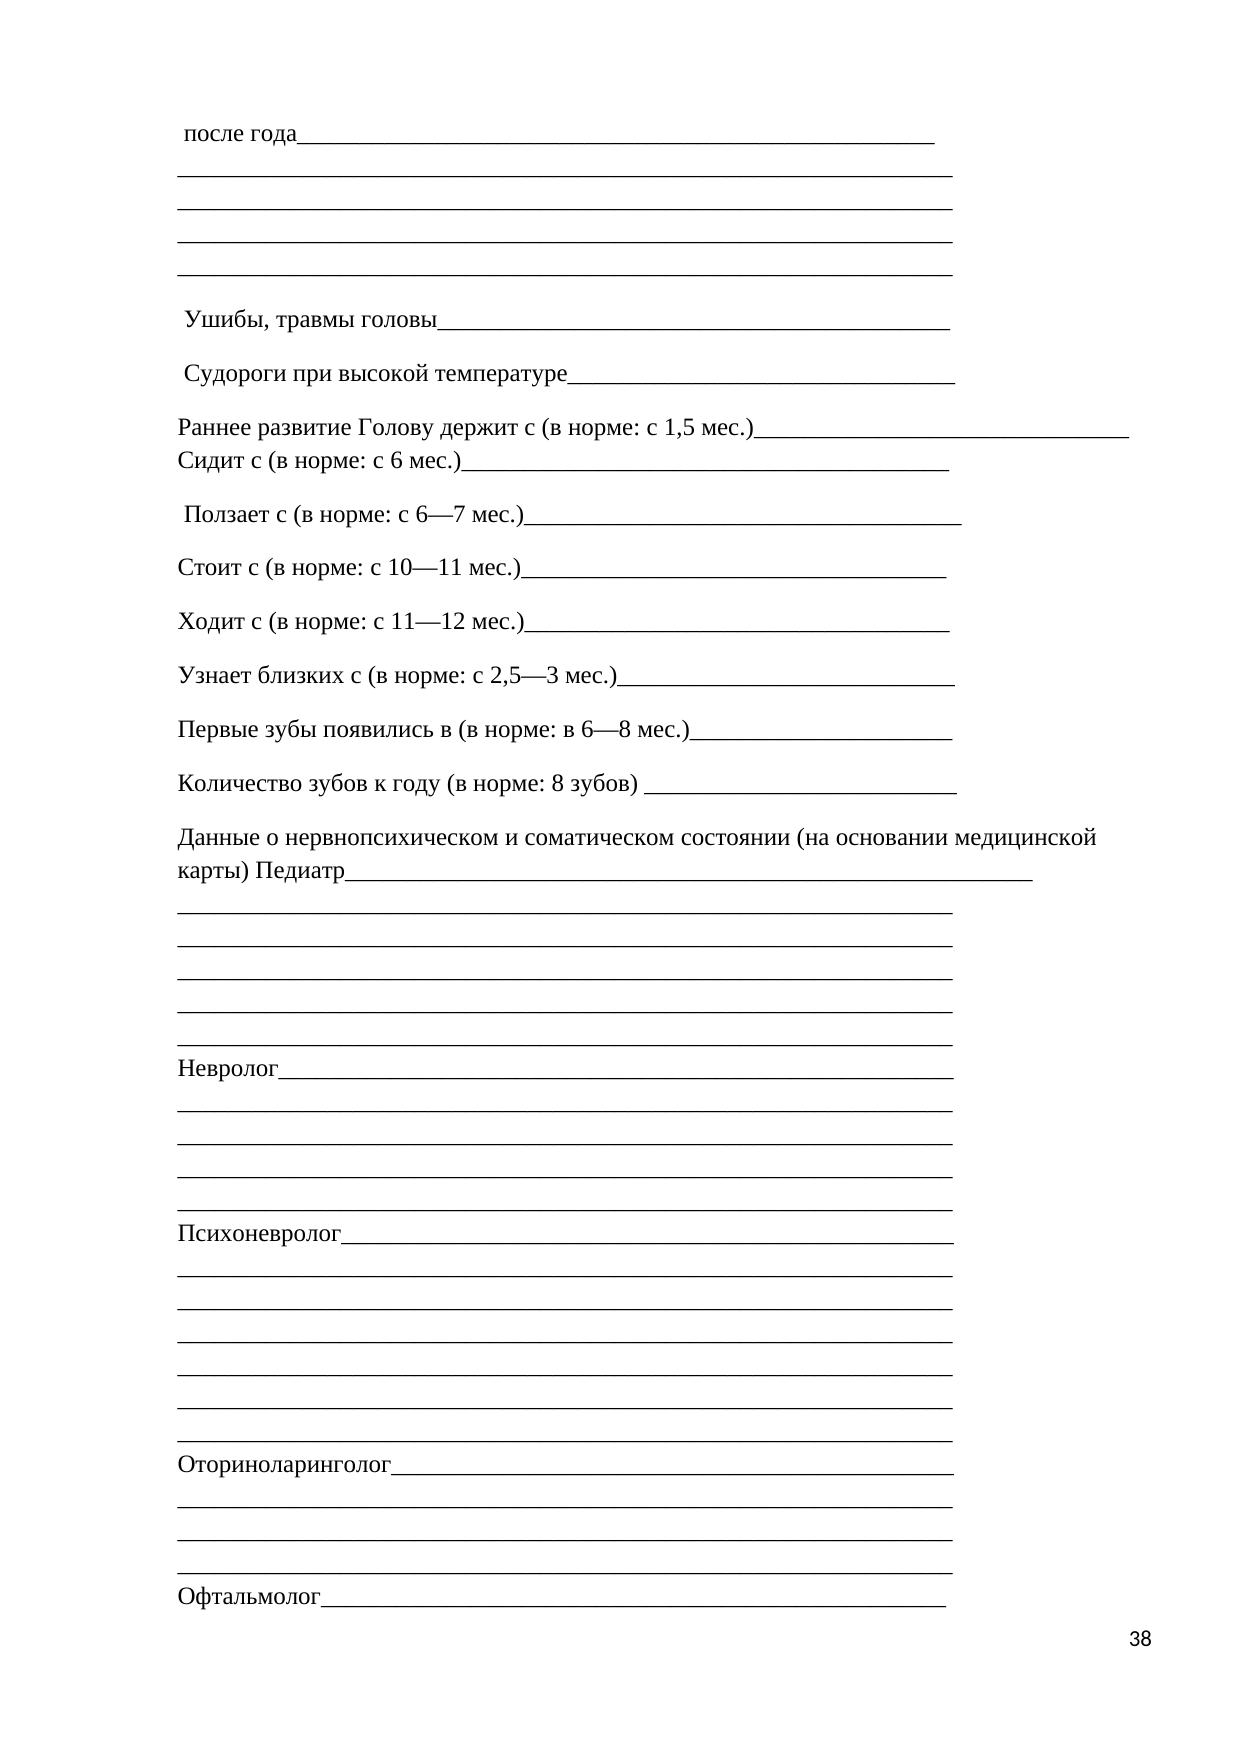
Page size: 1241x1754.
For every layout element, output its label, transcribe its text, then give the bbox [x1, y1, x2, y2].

text Ходит с (в норме: с 11—12 мес.)__________________________________ [177, 606, 1152, 635]
text после года___________________________________________________ ______________________________________________________________ ______________________________________________________________ ______________________________________________________________ ______________________________________________________________ [177, 118, 1152, 279]
text Ушибы, травмы головы_________________________________________ [177, 304, 1152, 333]
text Ползает с (в норме: с 6—7 мес.)___________________________________ [177, 499, 1152, 527]
text Раннее развитие Голову держит с (в норме: с 1,5 мес.)______________________________ Сидит с (в норме: с 6 мес.)_______________________________________ [177, 412, 1152, 473]
text Количество зубов к году (в норме: 8 зубов) _________________________ [177, 768, 1152, 797]
text Судороги при высокой температуре_______________________________ [177, 358, 1152, 387]
text Узнает близких с (в норме: с 2,5—3 мес.)___________________________ [177, 660, 1152, 689]
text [177, 822, 1152, 1610]
text Первые зубы появились в (в норме: в 6—8 мес.)_____________________ [177, 714, 1152, 743]
text Стоит с (в норме: с 10—11 мес.)__________________________________ [177, 552, 1152, 581]
